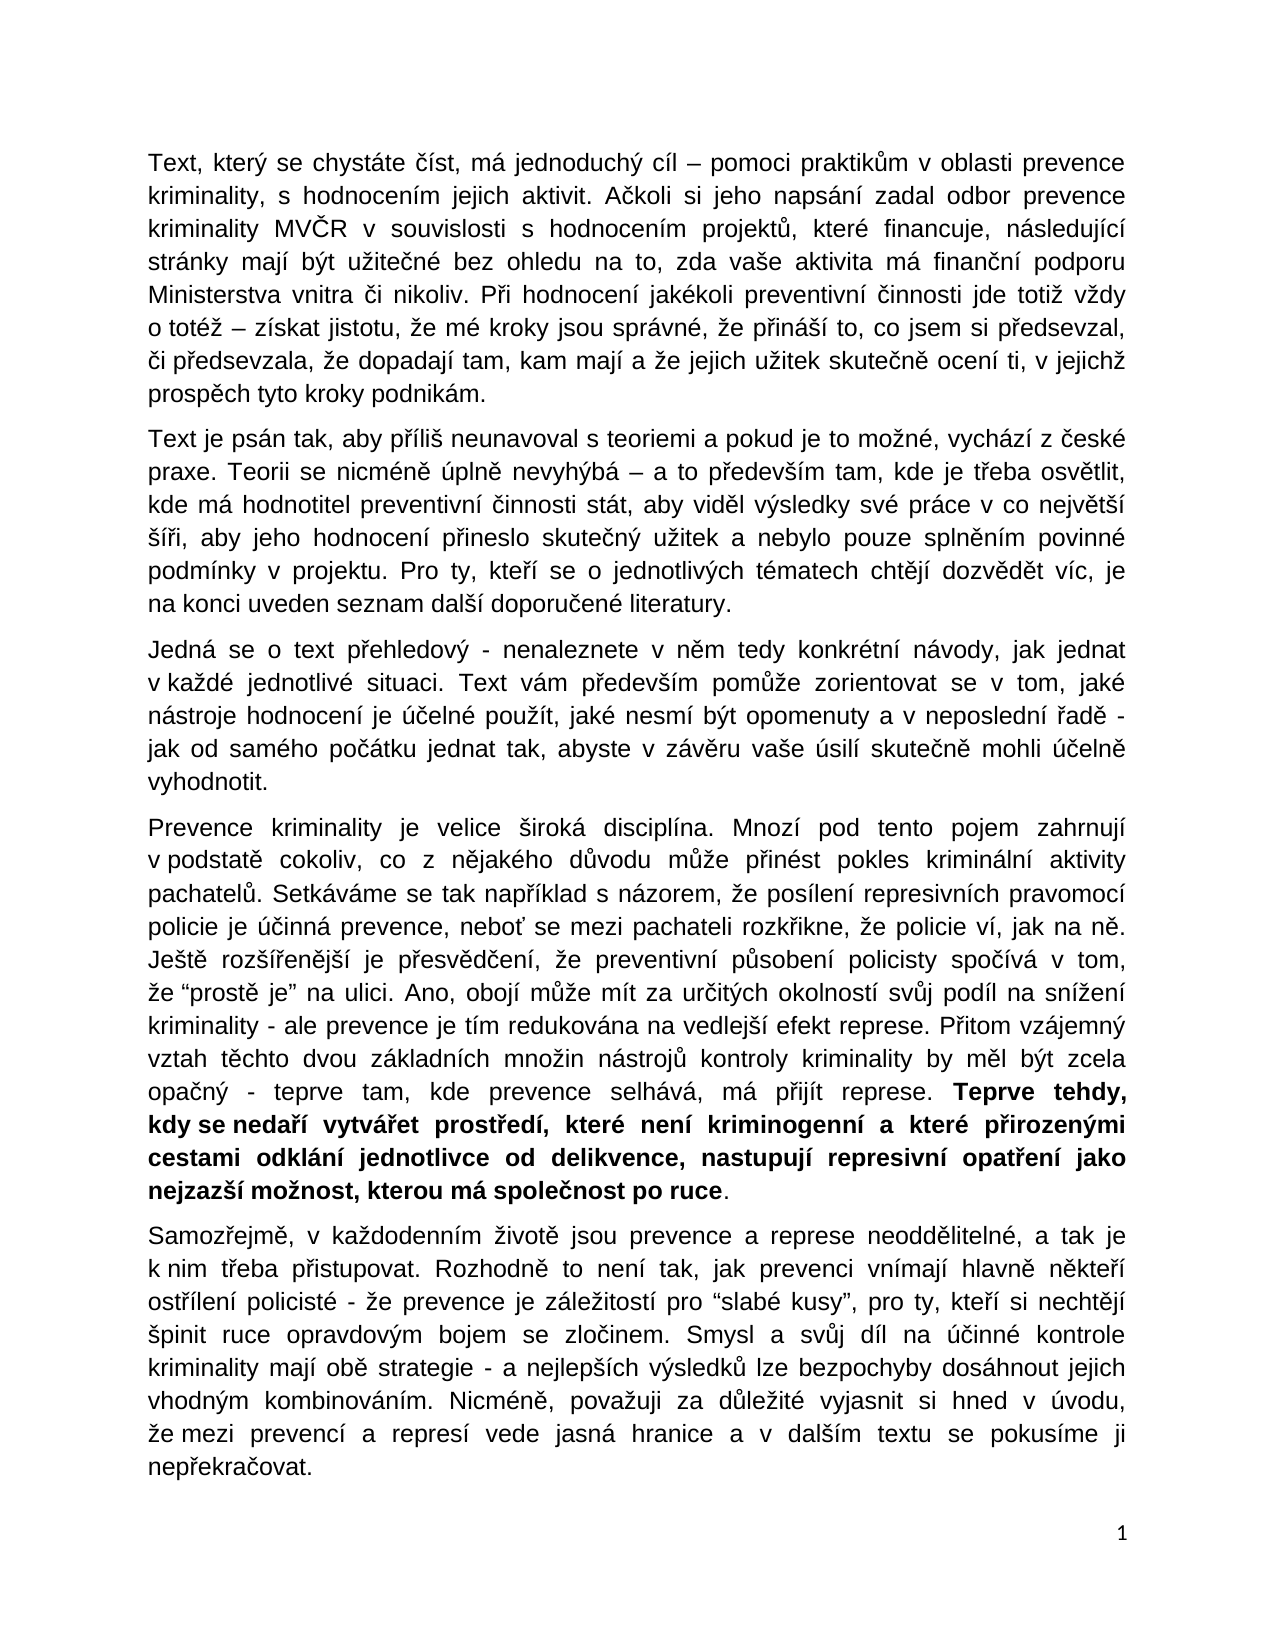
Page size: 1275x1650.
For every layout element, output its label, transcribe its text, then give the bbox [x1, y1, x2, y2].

text Prevence kriminality je velice široká disciplína. Mnozí pod tento pojem zahrnují v podstatě cokoliv, co z nějakého důvodu může přinést pokles kriminální aktivity pachatelů. Setkáváme se tak například s názorem, že posílení represivních pravomocí policie je účinná prevence, neboť se mezi pachateli rozkřikne, že policie ví, jak na ně. Ještě rozšířenější je přesvědčení, že preventivní působení policisty spočívá v tom, že “prostě je” na ulici. Ano, obojí může mít za určitých okolností svůj podíl na snížení kriminality - ale prevence je tím redukována na vedlejší efekt represe. Přitom vzájemný vztah těchto dvou základních množin nástrojů kontroly kriminality by měl být zcela opačný - teprve tam, kde prevence selhává, má přijít represe. Teprve tehdy, kdy se nedaří vytvářet prostředí, které není kriminogenní a které přirozenými cestami odklání jednotlivce od delikvence, nastupují represivní opatření jako nejzazší možnost, kterou má společnost po ruce. [148, 812, 1127, 1204]
text Text je psán tak, aby příliš neunavoval s teoriemi a pokud je to možné, vychází z české praxe. Teorii se nicméně úplně nevyhýbá – a to především tam, kde je třeba osvětlit, kde má hodnotitel preventivní činnosti stát, aby viděl výsledky své práce v co největší šíři, aby jeho hodnocení přineslo skutečný užitek a nebylo pouze splněním povinné podmínky v projektu. Pro ty, kteří se o jednotlivých tématech chtějí dozvědět víc, je na konci uveden seznam další doporučené literatury. [148, 424, 1127, 618]
text Samozřejmě, v každodenním životě jsou prevence a represe neoddělitelné, a tak je k nim třeba přistupovat. Rozhodně to není tak, jak prevenci vnímají hlavně někteří ostřílení policisté - že prevence je záležitostí pro “slabé kusy”, pro ty, kteří si nechtějí špinit ruce opravdovým bojem se zločinem. Smysl a svůj díl na účinné kontrole kriminality mají obě strategie - a nejlepších výsledků lze bezpochyby dosáhnout jejich vhodným kombinováním. Nicméně, považuji za důležité vyjasnit si hned v úvodu, že mezi prevencí a represí vede jasná hranice a v dalším textu se pokusíme ji nepřekračovat. [148, 1221, 1127, 1481]
text Text, který se chystáte číst, má jednoduchý cíl – pomoci praktikům v oblasti prevence kriminality, s hodnocením jejich aktivit. Ačkoli si jeho napsání zadal odbor prevence kriminality MVČR v souvislosti s hodnocením projektů, které financuje, následující stránky mají být užitečné bez ohledu na to, zda vaše aktivita má finanční podporu Ministerstva vnitra či nikoliv. Při hodnocení jakékoli preventivní činnosti jde totiž vždy o totéž – získat jistotu, že mé kroky jsou správné, že přináší to, co jsem si předsevzal, či předsevzala, že dopadají tam, kam mají a že jejich užitek skutečně ocení ti, v jejichž prospěch tyto kroky podnikám. [148, 148, 1127, 407]
text Jedná se o text přehledový - nenaleznete v něm tedy konkrétní návody, jak jednat v každé jednotlivé situaci. Text vám především pomůže zorientovat se v tom, jaké nástroje hodnocení je účelné použít, jaké nesmí být opomenuty a v neposlední řadě - jak od samého počátku jednat tak, abyste v závěru vaše úsilí skutečně mohli účelně vyhodnotit. [148, 635, 1127, 796]
